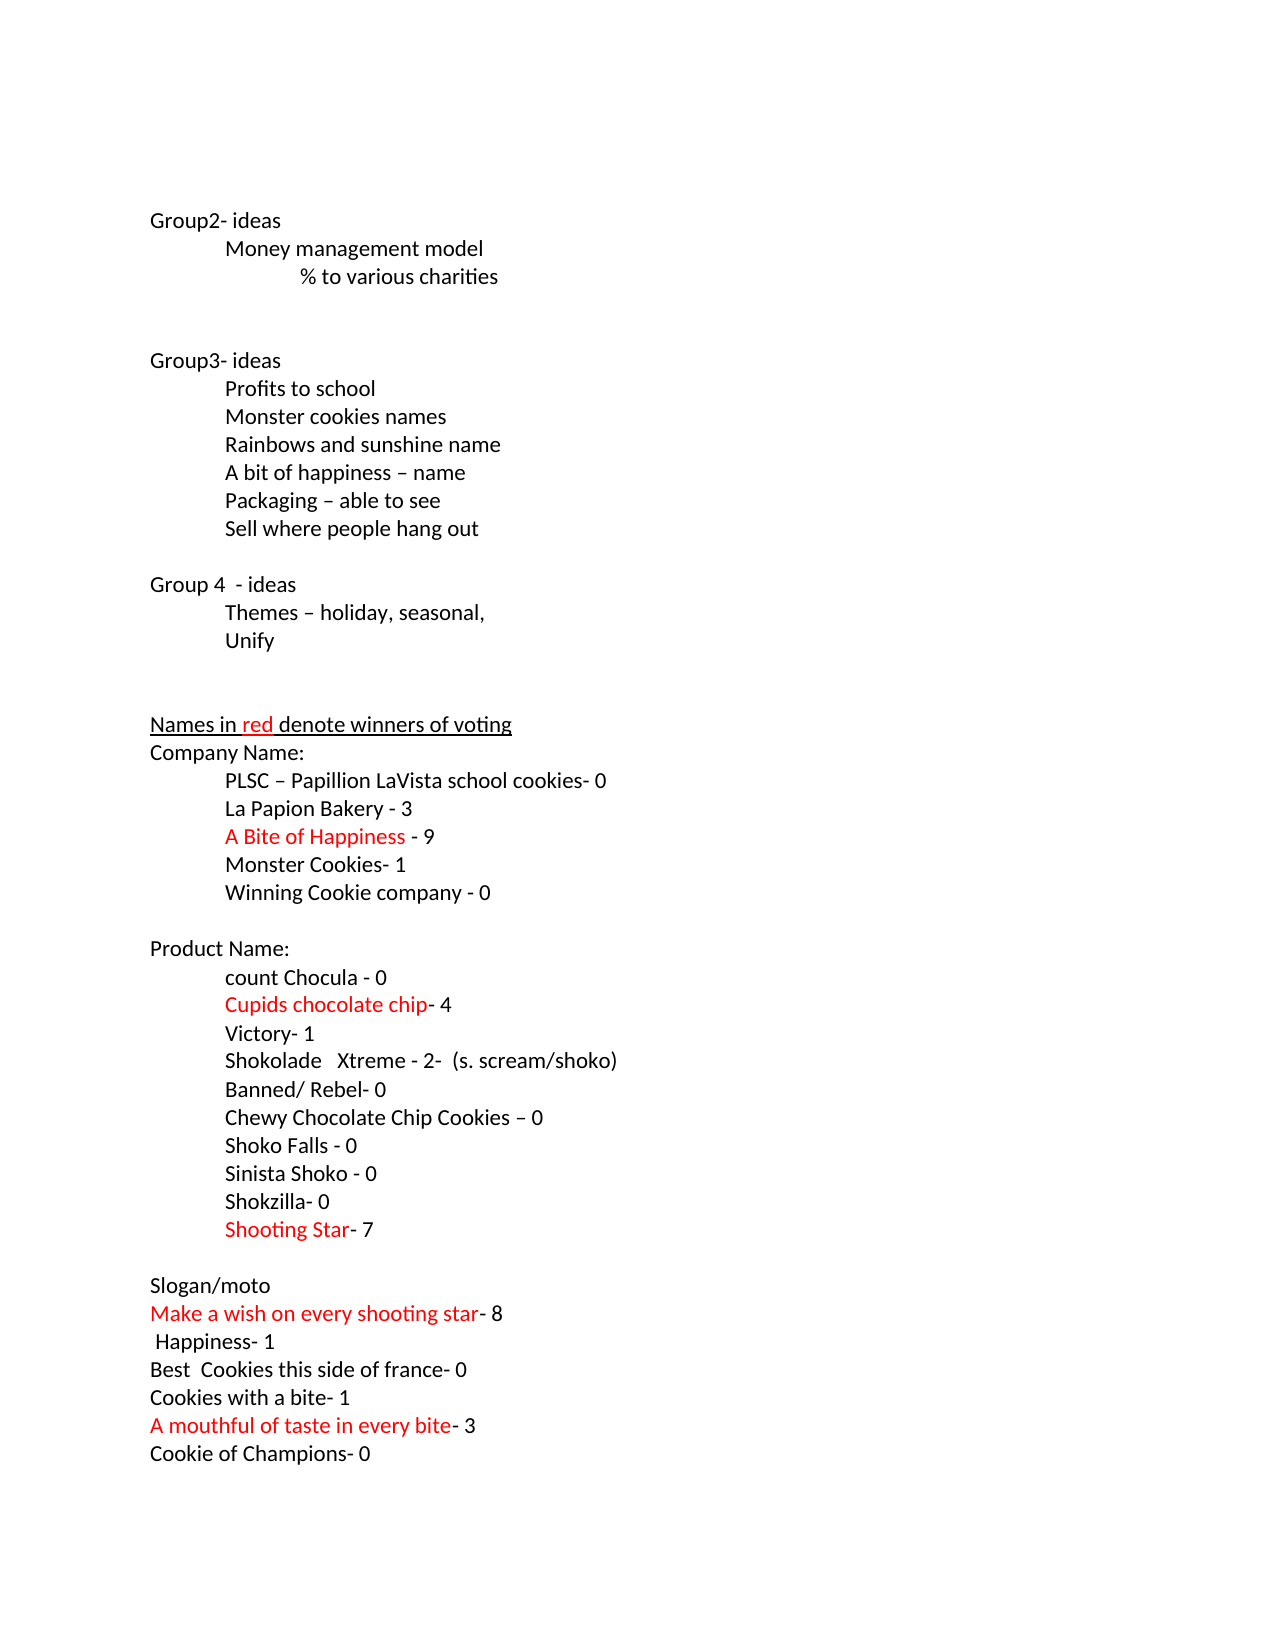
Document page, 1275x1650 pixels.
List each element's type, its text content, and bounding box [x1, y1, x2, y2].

text Monster cookies names [150, 402, 1125, 430]
text Sinista Shoko - 0 [150, 1159, 1125, 1187]
text Product Name: [150, 934, 1125, 963]
text Unify [150, 626, 1125, 654]
text Monster Cookies- 1 [150, 851, 1125, 878]
text % to various charities [150, 262, 1125, 290]
text Banned/ Rebel- 0 [150, 1075, 1125, 1103]
text Chewy Chocolate Chip Cookies – 0 [150, 1103, 1125, 1131]
text Best Cookies this side of france- 0 [150, 1355, 1125, 1383]
text La Papion Bakery - 3 [150, 794, 1125, 822]
text Money management model [150, 234, 1125, 262]
text Happiness- 1 [150, 1327, 1125, 1355]
text Shoko Falls - 0 [150, 1131, 1125, 1159]
text Rainbows and sunshine name [150, 430, 1125, 458]
text PLSC – Papillion LaVista school cookies- 0 [150, 766, 1125, 794]
text Names in red denote winners of voting [150, 710, 1125, 738]
text A bit of happiness – name [150, 458, 1125, 486]
text Slogan/moto [150, 1271, 1125, 1299]
text Company Name: [150, 738, 1125, 766]
text A mouthful of taste in every bite- 3 [150, 1411, 1125, 1439]
text Group2- ideas [150, 206, 1125, 234]
text Shooting Star- 7 [150, 1215, 1125, 1243]
text Shokolade Xtreme - 2- (s. scream/shoko) [150, 1047, 1125, 1075]
text Make a wish on every shooting star- 8 [150, 1299, 1125, 1327]
text Profits to school [150, 374, 1125, 402]
text Cupids chocolate chip- 4 [150, 991, 1125, 1019]
text Themes – holiday, seasonal, [150, 598, 1125, 626]
text Packaging – able to see [150, 486, 1125, 514]
text Shokzilla- 0 [150, 1187, 1125, 1215]
text A Bite of Happiness - 9 [150, 822, 1125, 851]
text Group3- ideas [150, 346, 1125, 374]
text Cookie of Champions- 0 [150, 1439, 1125, 1467]
text Cookies with a bite- 1 [150, 1383, 1125, 1411]
text Winning Cookie company - 0 [150, 878, 1125, 907]
text count Chocula - 0 [150, 963, 1125, 991]
text Group 4 - ideas [150, 570, 1125, 598]
text Sell where people hang out [150, 514, 1125, 542]
text Victory- 1 [150, 1019, 1125, 1047]
